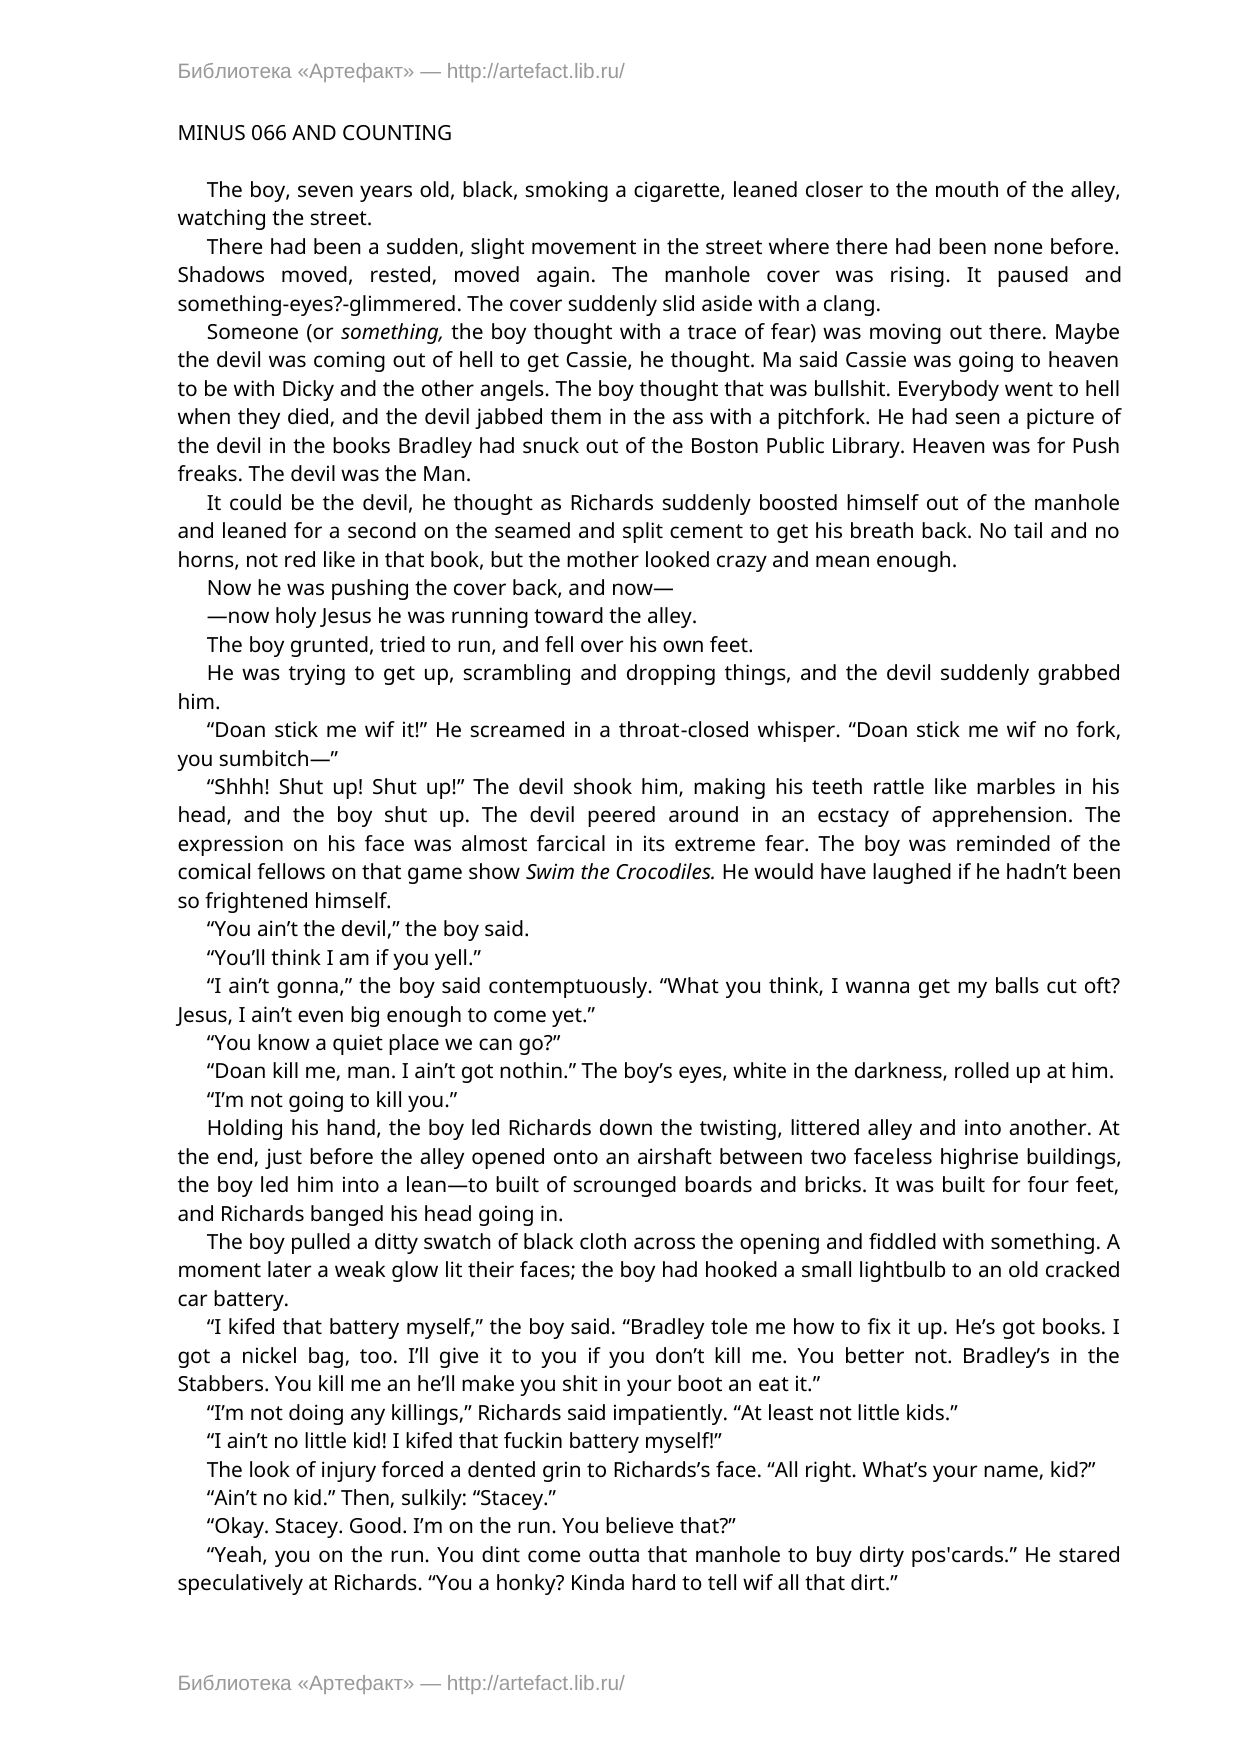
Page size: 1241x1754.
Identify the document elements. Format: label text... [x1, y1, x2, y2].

subtitle MINUS 066 AND COUNTING [177, 118, 1122, 147]
text “Shhh! Shut up! Shut up!” The devil shook him, making his teeth rattle like marbles in his head, and the boy shut up. The devil peered around in an ecstacy of apprehension. The expression on his face was almost farcical in its extreme fear. The boy was reminded of the comical fellows on that game show Swim the Crocodiles. He would have laughed if he hadn’t been so frightened himself. [177, 772, 1122, 914]
text Someone (or something, the boy thought with a trace of fear) was moving out there. Maybe the devil was coming out of hell to get Cassie, he thought. Ma said Cassie was going to heaven to be with Dicky and the other angels. The boy thought that was bullshit. Everybody went to hell when they died, and the devil jabbed them in the ass with a pitchfork. He had seen a picture of the devil in the books Bradley had snuck out of the Boston Public Library. Heaven was for Push freaks. The devil was the Man. [177, 317, 1122, 488]
text The look of injury forced a dented grin to Richards’s face. “All right. What’s your name, kid?” [177, 1455, 1122, 1483]
text “I ain’t gonna,” the boy said contemptuously. “What you think, I wanna get my balls cut oft? Jesus, I ain’t even big enough to come yet.” [177, 971, 1122, 1028]
text “I’m not doing any killings,” Richards said impatiently. “At least not little kids.” [177, 1398, 1122, 1426]
text The boy grunted, tried to run, and fell over his own feet. [177, 630, 1122, 658]
text The boy, seven years old, black, smoking a cigarette, leaned closer to the mouth of the alley, watching the street. [177, 175, 1122, 232]
text Holding his hand, the boy led Richards down the twisting, littered alley and into another. At the end, just before the alley opened onto an airshaft between two faceless highrise buildings, the boy led him into a lean—to built of scrounged boards and bricks. It was built for four feet, and Richards banged his head going in. [177, 1113, 1122, 1227]
text “You know a quiet place we can go?” [177, 1028, 1122, 1057]
text Now he was pushing the cover back, and now— [177, 573, 1122, 602]
text “You ain’t the devil,” the boy said. [177, 914, 1122, 943]
text It could be the devil, he thought as Richards suddenly boosted himself out of the manhole and leaned for a second on the seamed and split cement to get his breath back. No tail and no horns, not red like in that book, but the mother looked crazy and mean enough. [177, 488, 1122, 573]
text —now holy Jesus he was running toward the alley. [177, 602, 1122, 630]
text “Doan kill me, man. I ain’t got nothin.” The boy’s eyes, white in the darkness, rolled up at him. [177, 1057, 1122, 1085]
text “Doan stick me wif it!” He screamed in a throat-closed whisper. “Doan stick me wif no fork, you sumbitch—” [177, 715, 1122, 772]
text “Yeah, you on the run. You dint come outta that manhole to buy dirty pos'cards.” He stared speculatively at Richards. “You a honky? Kinda hard to tell wif all that dirt.” [177, 1540, 1122, 1597]
text He was trying to get up, scrambling and dropping things, and the devil suddenly grabbed him. [177, 658, 1122, 715]
text There had been a sudden, slight movement in the street where there had been none before. Shadows moved, rested, moved again. The manhole cover was rising. It paused and something-eyes?-glimmered. The cover suddenly slid aside with a clang. [177, 232, 1122, 317]
text “You’ll think I am if you yell.” [177, 943, 1122, 971]
text “I’m not going to kill you.” [177, 1085, 1122, 1113]
text “Ain’t no kid.” Then, sulkily: “Stacey.” [177, 1483, 1122, 1512]
text “I kifed that battery myself,” the boy said. “Bradley tole me how to fix it up. He’s got books. I got a nickel bag, too. I’ll give it to you if you don’t kill me. You better not. Bradley’s in the Stabbers. You kill me an he’ll make you shit in your boot an eat it.” [177, 1312, 1122, 1398]
text “I ain’t no little kid! I kifed that fuckin battery myself!” [177, 1426, 1122, 1455]
text “Okay. Stacey. Good. I’m on the run. You believe that?” [177, 1512, 1122, 1540]
text The boy pulled a ditty swatch of black cloth across the opening and fiddled with something. A moment later a weak glow lit their faces; the boy had hooked a small lightbulb to an old cracked car battery. [177, 1227, 1122, 1312]
